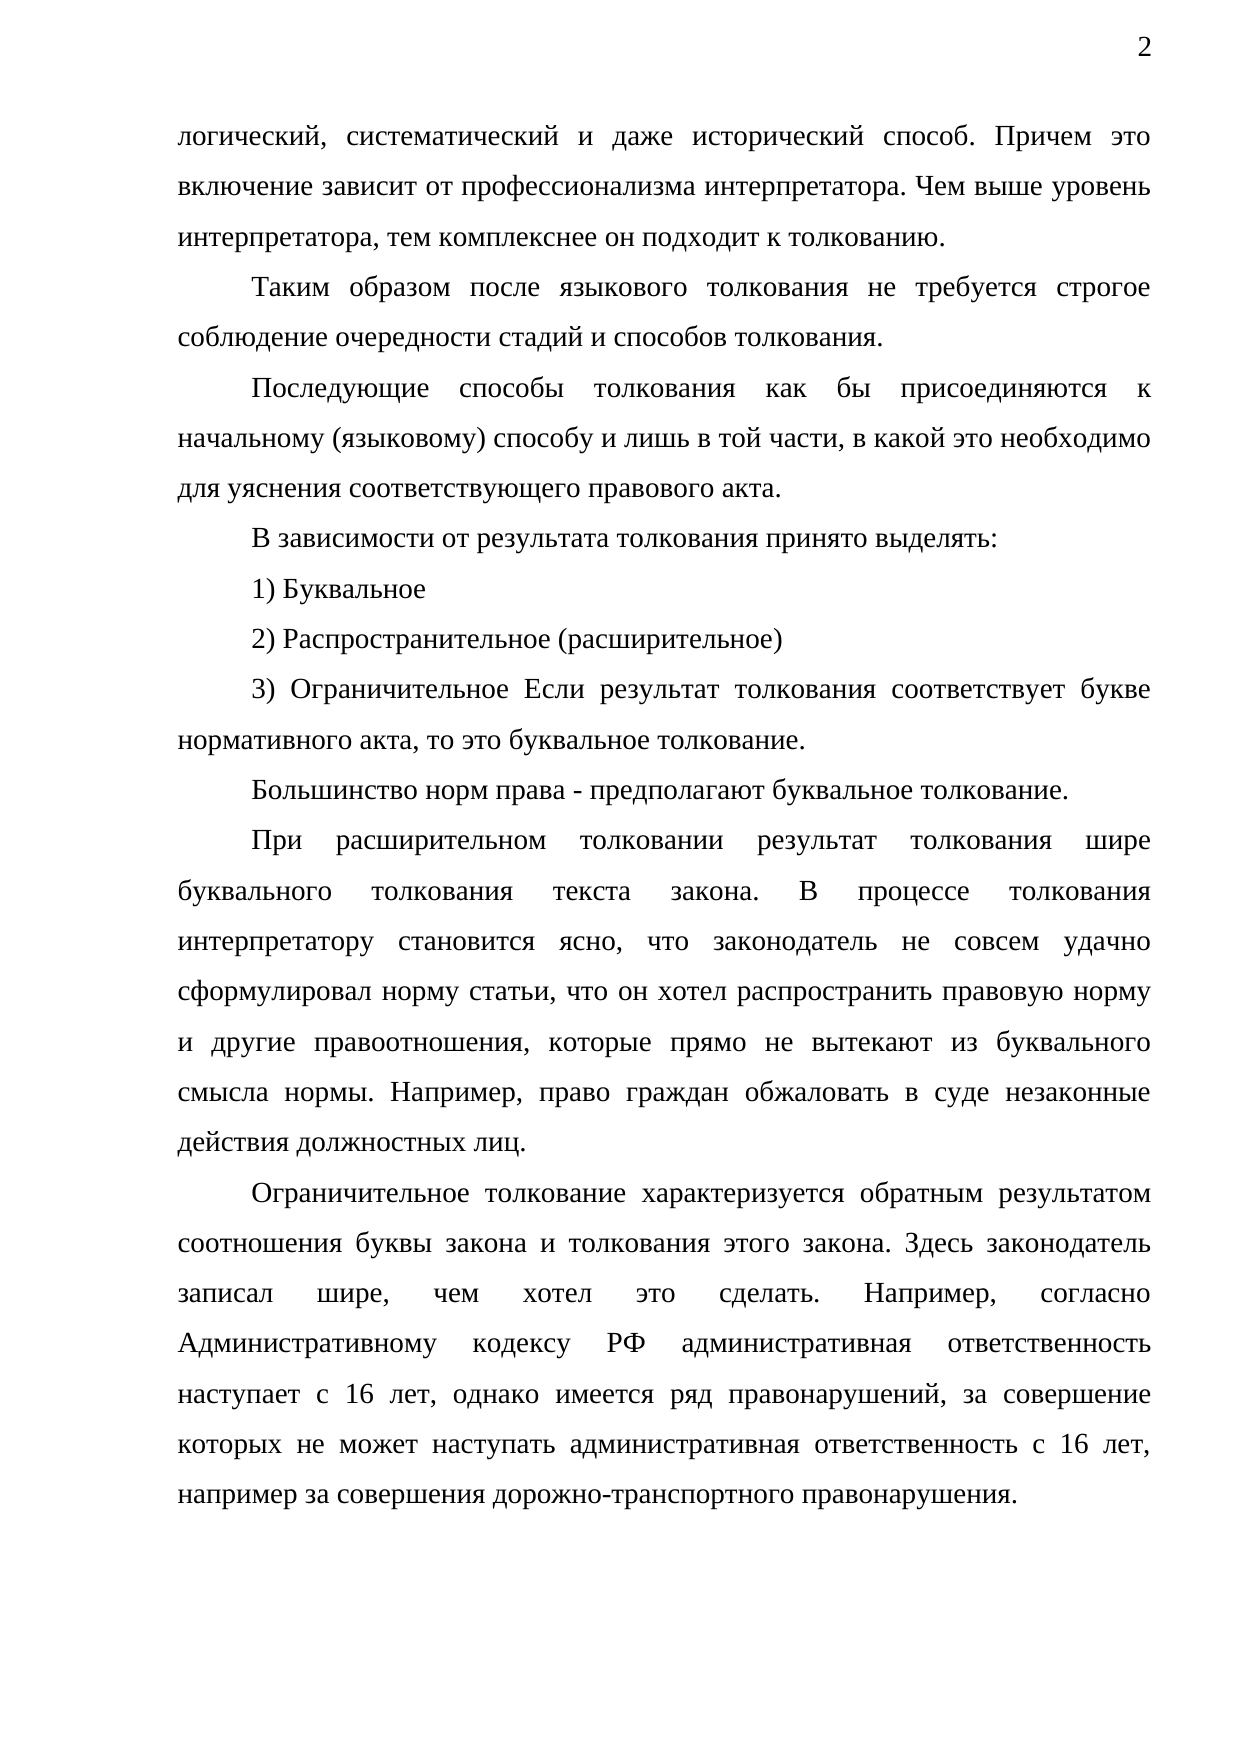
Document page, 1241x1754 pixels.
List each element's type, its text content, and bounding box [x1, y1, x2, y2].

text 3) Ограничительное Если результат толкования соответствует букве нормативного акта, то это буквальное толкование. [177, 672, 1152, 755]
text Ограничительное толкование характеризуется обратным результатом соотношения буквы закона и толкования этого закона. Здесь законодатель записал шире, чем хотел это сделать. Например, согласно Административному кодексу РФ административная ответственность наступает с 16 лет, однако имеется ряд правонарушений, за совершение которых не может наступать административная ответственность с 16 лет, например за совершения дорожно-транспортного правонарушения. [177, 1175, 1152, 1510]
text Таким образом после языкового толкования не требуется строгое соблюдение очередности стадий и способов толкования. [177, 269, 1152, 353]
text 2) Распространительное (расширительное) [177, 621, 1152, 655]
text Последующие способы толкования как бы присоединяются к начальному (языковому) способу и лишь в той части, в какой это необходимо для уяснения соответствующего правового акта. [177, 370, 1152, 504]
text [177, 118, 1152, 252]
text Большинство норм права - предполагают буквальное толкование. [177, 772, 1152, 806]
text 1) Буквальное [177, 571, 1152, 604]
text В зависимости от результата толкования принято выделять: [177, 521, 1152, 554]
text При расширительном толковании результат толкования шире буквального толкования текста закона. В процессе толкования интерпретатору становится ясно, что законодатель не совсем удачно сформулировал норму статьи, что он хотел распространить правовую норму и другие правоотношения, которые прямо не вытекают из буквального смысла нормы. Например, право граждан обжаловать в суде незаконные действия должностных лиц. [177, 822, 1152, 1158]
